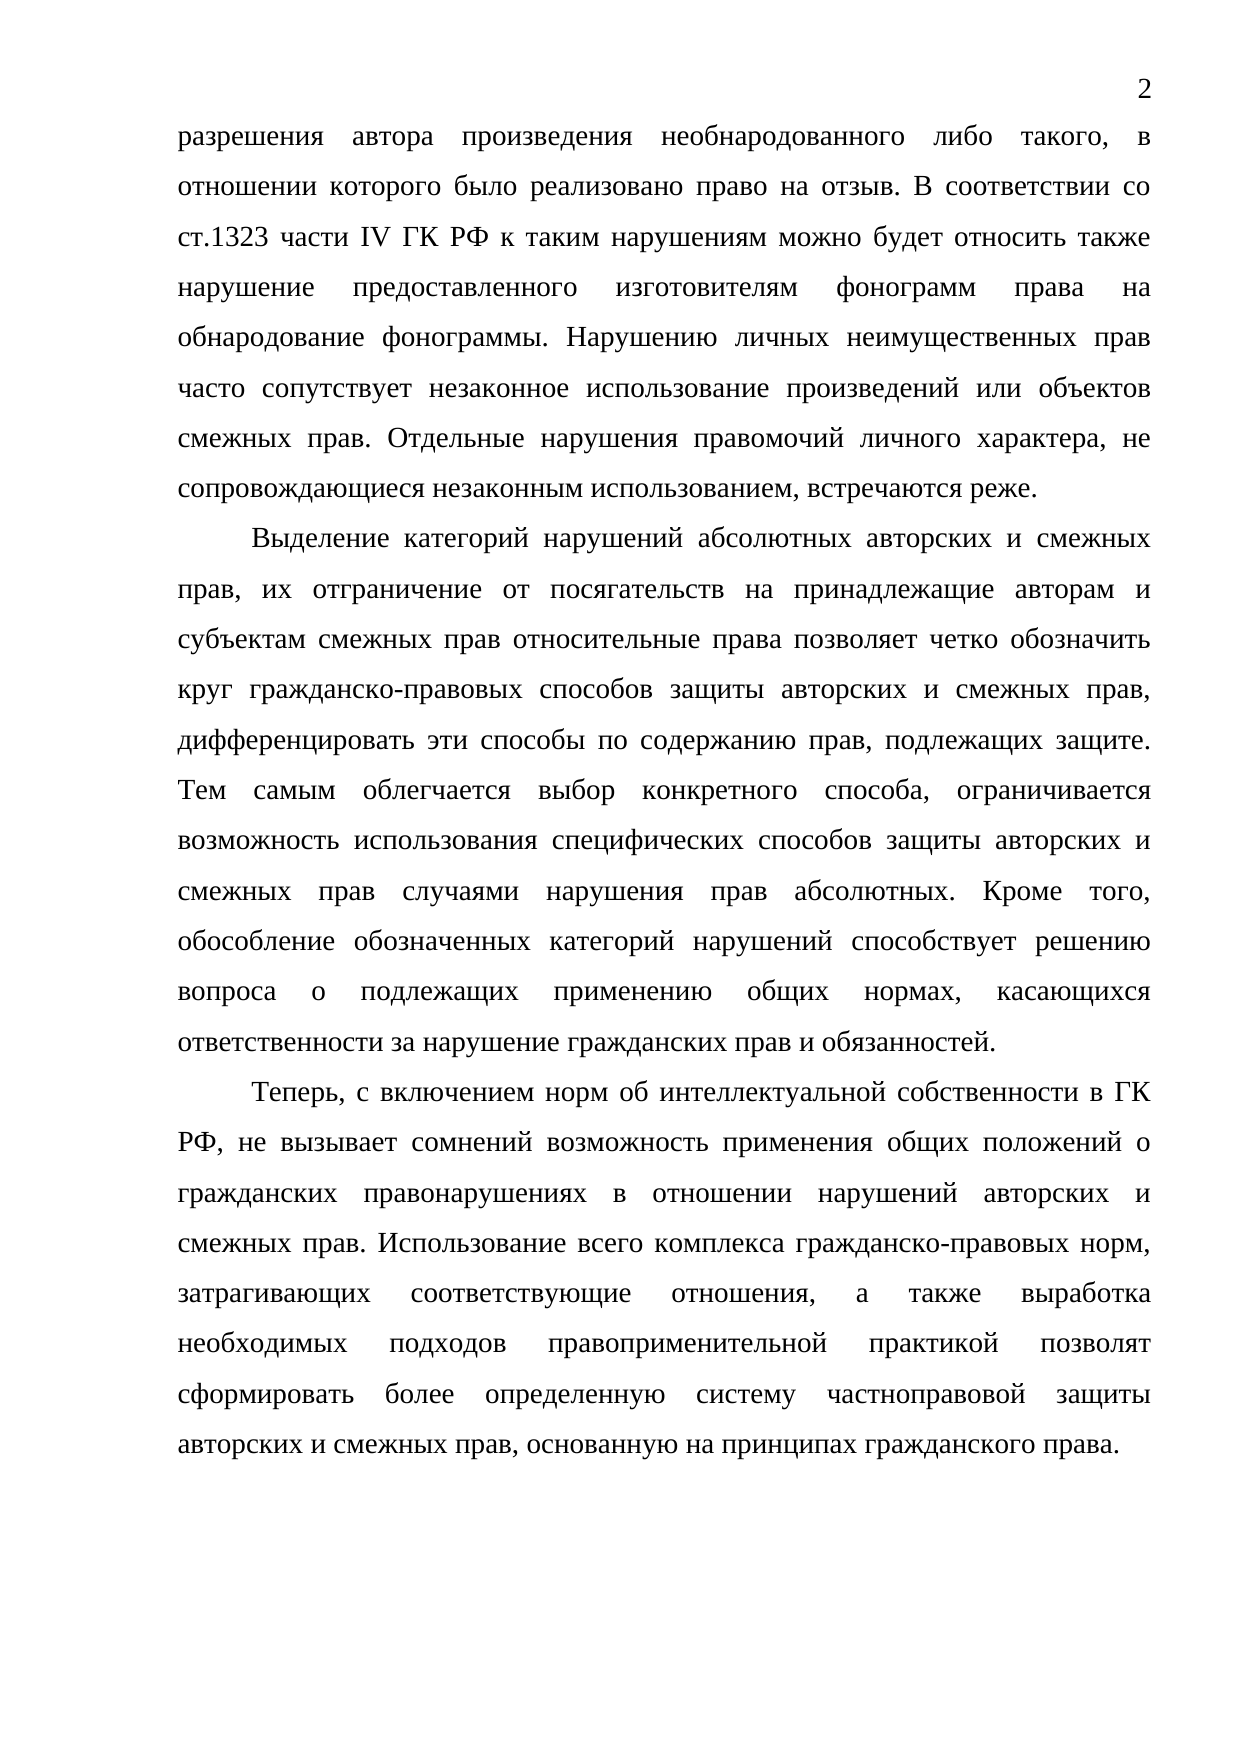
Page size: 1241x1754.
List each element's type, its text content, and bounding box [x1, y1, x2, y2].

text Выделение категорий нарушений абсолютных авторских и смежных прав, их отграничение от посягательств на принадлежащие авторам и субъектам смежных прав относительные права позволяет четко обозначить круг гражданско-правовых способов защиты авторских и смежных прав, дифференцировать эти способы по содержанию прав, подлежащих защите. Тем самым облегчается выбор конкретного способа, ограничивается возможность использования специфических способов защиты авторских и смежных прав случаями нарушения прав абсолютных. Кроме того, обособление обозначенных категорий нарушений способствует решению вопроса о подлежащих применению общих нормах, касающихся ответственности за нарушение гражданских прав и обязанностей. [177, 521, 1152, 1057]
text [177, 118, 1152, 504]
text Теперь, с включением норм об интеллектуальной собственности в ГК РФ, не вызывает сомнений возможность применения общих положений о гражданских правонарушениях в отношении нарушений авторских и смежных прав. Использование всего комплекса гражданско-правовых норм, затрагивающих соответствующие отношения, а также выработка необходимых подходов правоприменительной практикой позволят сформировать более определенную систему частноправовой защиты авторских и смежных прав, основанную на принципах гражданского права. [177, 1074, 1152, 1460]
